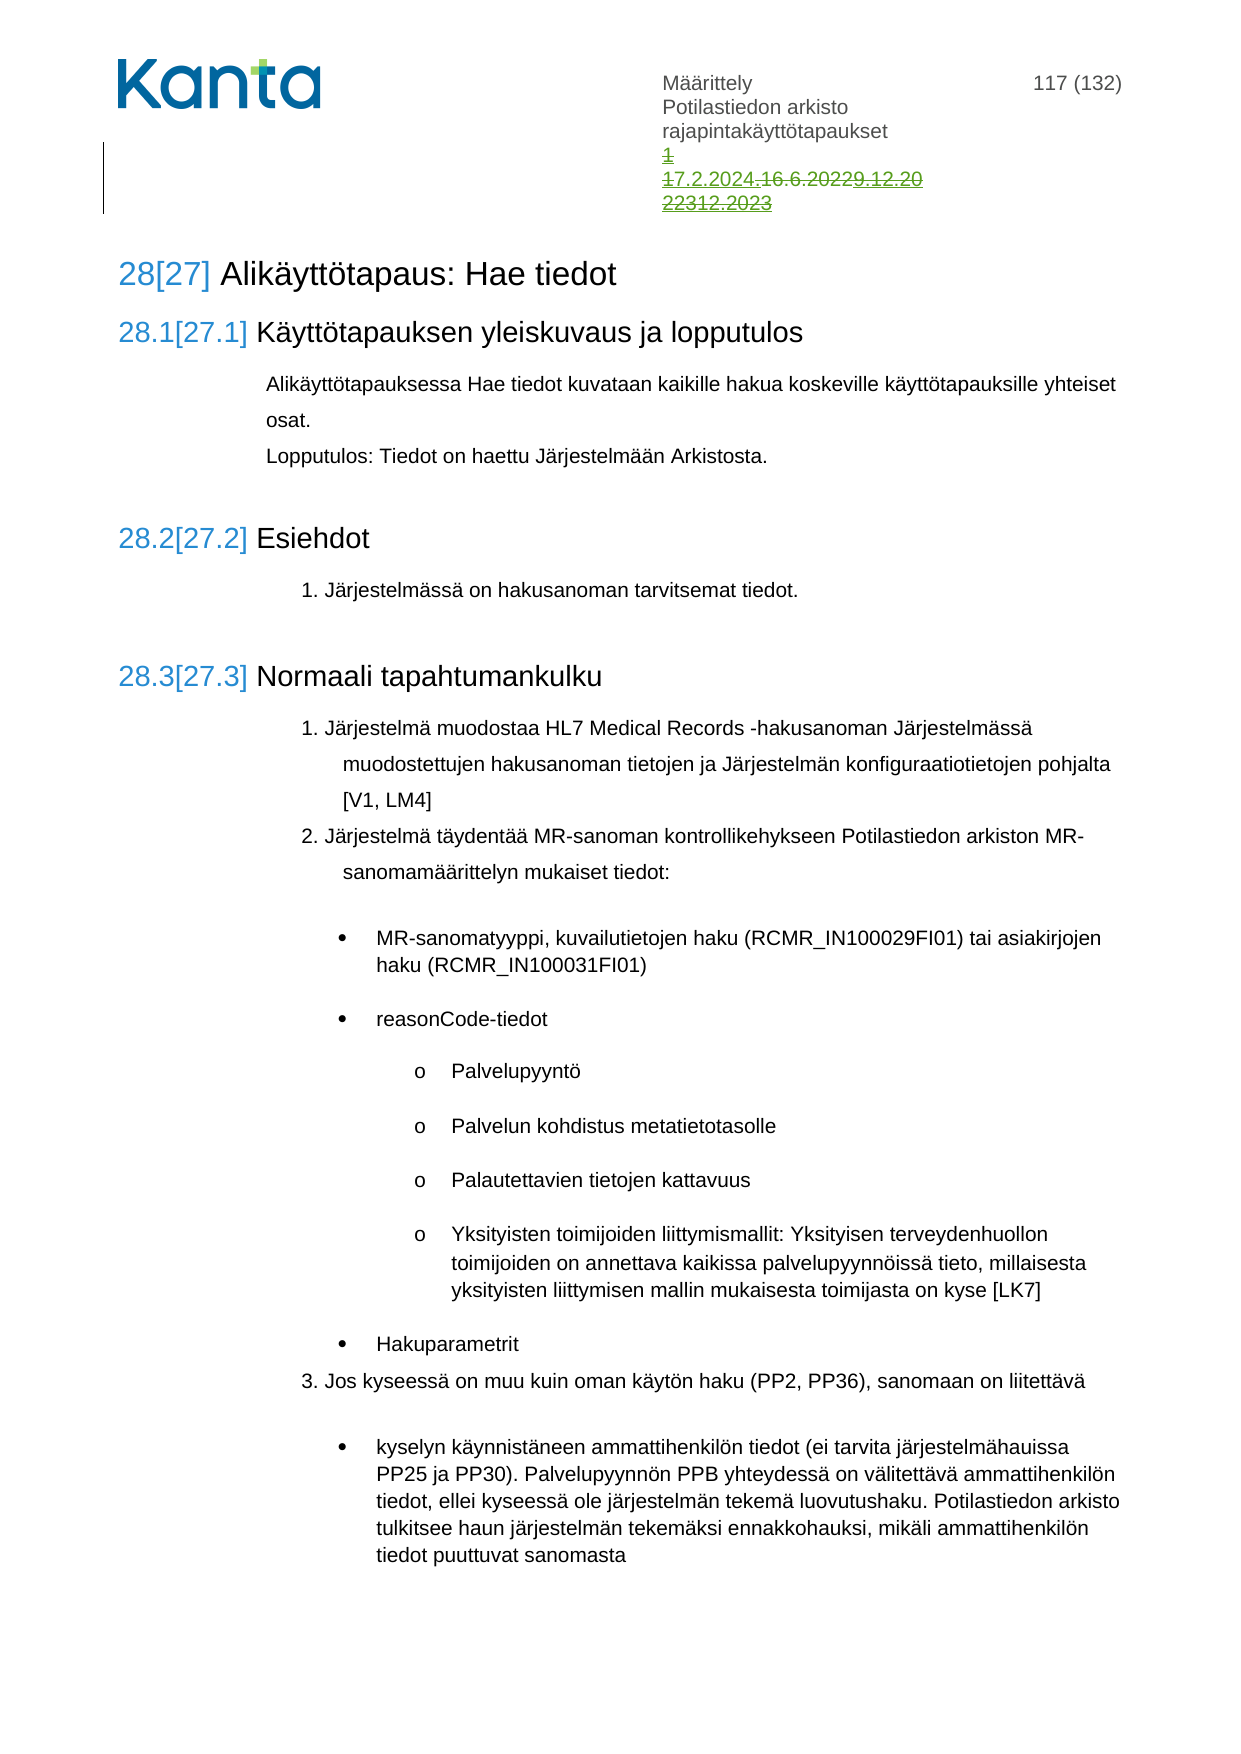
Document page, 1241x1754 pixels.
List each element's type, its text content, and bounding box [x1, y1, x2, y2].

list Yksityisten toimijoiden liittymismallit: Yksityisen terveydenhuollon toimijoiden on annettava kaikissa palvelupyynnöissä tieto, millaisesta yksityisten liittymisen mallin mukaisesta toimijasta on kyse [LK7] [414, 1221, 1122, 1302]
subtitle Esiehdot [118, 521, 1122, 555]
list Palvelupyyntö [414, 1058, 1122, 1085]
text Alikäyttötapauksessa Hae tiedot kuvataan kaikille hakua koskeville käyttötapauksille yhteiset osat. [266, 372, 1122, 432]
subtitle Käyttötapauksen yleiskuvaus ja lopputulos [118, 315, 1122, 349]
subtitle Alikäyttötapaus: Hae tiedot [118, 254, 1122, 292]
picture [118, 59, 321, 109]
list Järjestelmä täydentää MR-sanoman kontrollikehykseen Potilastiedon arkiston MR-sanomamäärittelyn mukaiset tiedot: [301, 824, 1122, 884]
list Järjestelmässä on hakusanoman tarvitsemat tiedot. [301, 578, 1122, 602]
list MR-sanomatyyppi, kuvailutietojen haku (RCMR_IN100029FI01) tai asiakirjojen haku (RCMR_IN100031FI01) [339, 923, 1122, 977]
list Järjestelmä muodostaa HL7 Medical Records -hakusanoman Järjestelmässä muodostettujen hakusanoman tietojen ja Järjestelmän konfiguraatiotietojen pohjalta [V1, LM4] [301, 716, 1122, 812]
subtitle Normaali tapahtumankulku [118, 659, 1122, 693]
text Lopputulos: Tiedot on haettu Järjestelmään Arkistosta. [266, 444, 1122, 468]
list Hakuparametrit [339, 1329, 1122, 1356]
list Palvelun kohdistus metatietotasolle [414, 1112, 1122, 1139]
list kyselyn käynnistäneen ammattihenkilön tiedot (ei tarvita järjestelmähauissa PP25 ja PP30). Palvelupyynnön PPB yhteydessä on välitettävä ammattihenkilön tiedot, ellei kyseessä ole järjestelmän tekemä luovutushaku. Potilastiedon arkisto tulkitsee haun järjestelmän tekemäksi ennakkohauksi, mikäli ammattihenkilön tiedot puuttuvat sanomasta [339, 1432, 1122, 1567]
list Jos kyseessä on muu kuin oman käytön haku (PP2, PP36), sanomaan on liitettävä [301, 1368, 1122, 1392]
list Palautettavien tietojen kattavuus [414, 1166, 1122, 1193]
list reasonCode-tiedot [339, 1004, 1122, 1031]
